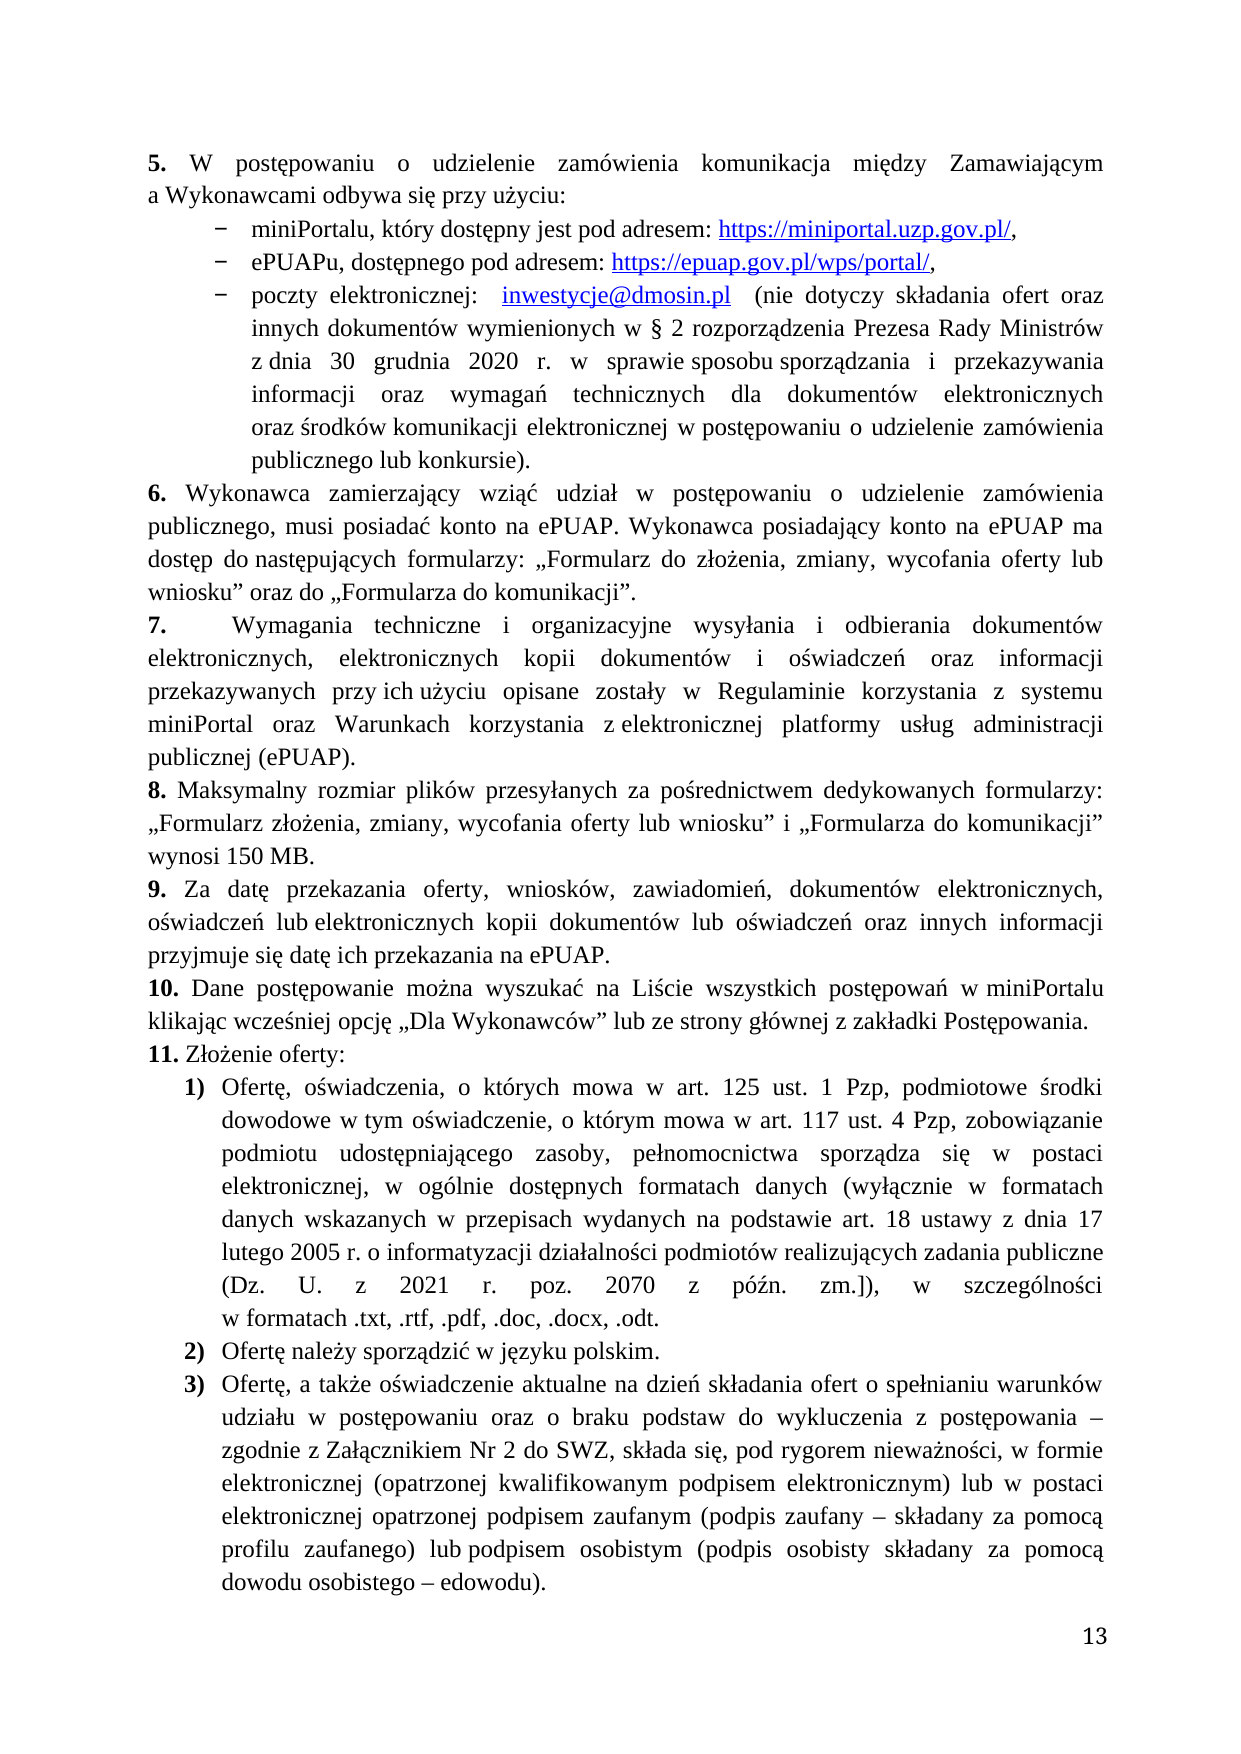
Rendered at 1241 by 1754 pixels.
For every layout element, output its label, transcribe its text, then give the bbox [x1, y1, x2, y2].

text 11. Złożenie oferty: [148, 1039, 1104, 1068]
text 5. W postępowaniu o udzielenie zamówienia komunikacja między Zamawiającym a Wykonawcami odbywa się przy użyciu: [148, 148, 1104, 209]
list ePUAPu, dostępnego pod adresem: https://epuap.gov.pl/wps/portal/, [213, 247, 1104, 275]
text 7. Wymagania techniczne i organizacyjne wysyłania i odbierania dokumentów elektronicznych, elektronicznych kopii dokumentów i oświadczeń oraz informacji przekazywanych przy ich użyciu opisane zostały w Regulaminie korzystania z systemu miniPortal oraz Warunkach korzystania z elektronicznej platformy usług administracji publicznej (ePUAP). [148, 610, 1104, 771]
list Ofertę, a także oświadczenie aktualne na dzień składania ofert o spełnianiu warunków udziału w postępowaniu oraz o braku podstaw do wykluczenia z postępowania – zgodnie z Załącznikiem Nr 2 do SWZ, składa się, pod rygorem nieważności, w formie elektronicznej (opatrzonej kwalifikowanym podpisem elektronicznym) lub w postaci elektronicznej opatrzonej podpisem zaufanym (podpis zaufany – składany za pomocą profilu zaufanego) lub podpisem osobistym (podpis osobisty składany za pomocą dowodu osobistego – edowodu). [184, 1369, 1104, 1596]
list poczty elektronicznej: inwestycje@dmosin.pl (nie dotyczy składania ofert oraz innych dokumentów wymienionych w § 2 rozporządzenia Prezesa Rady Ministrów z dnia 30 grudnia 2020 r. w sprawie sposobu sporządzania i przekazywania informacji oraz wymagań technicznych dla dokumentów elektronicznych oraz środków komunikacji elektronicznej w postępowaniu o udzielenie zamówienia publicznego lub konkursie). [213, 280, 1104, 473]
list Ofertę, oświadczenia, o których mowa w art. 125 ust. 1 Pzp, podmiotowe środki dowodowe w tym oświadczenie, o którym mowa w art. 117 ust. 4 Pzp, zobowiązanie podmiotu udostępniającego zasoby, pełnomocnictwa sporządza się w postaci elektronicznej, w ogólnie dostępnych formatach danych (wyłącznie w formatach danych wskazanych w przepisach wydanych na podstawie art. 18 ustawy z dnia 17 lutego 2005 r. o informatyzacji działalności podmiotów realizujących zadania publiczne (Dz. U. z 2021 r. poz. 2070 z późn. zm.]), w szczególności w formatach .txt, .rtf, .pdf, .doc, .docx, .odt. [184, 1072, 1104, 1332]
text 6. Wykonawca zamierzający wziąć udział w postępowaniu o udzielenie zamówienia publicznego, musi posiadać konto na ePUAP. Wykonawca posiadający konto na ePUAP ma dostęp do następujących formularzy: „Formularz do złożenia, zmiany, wycofania oferty lub wniosku” oraz do „Formularza do komunikacji”. [148, 478, 1104, 606]
text 9. Za datę przekazania oferty, wniosków, zawiadomień, dokumentów elektronicznych, oświadczeń lub elektronicznych kopii dokumentów lub oświadczeń oraz innych informacji przyjmuje się datę ich przekazania na ePUAP. [148, 874, 1104, 969]
list Ofertę należy sporządzić w języku polskim. [184, 1336, 1104, 1365]
text 8. Maksymalny rozmiar plików przesyłanych za pośrednictwem dedykowanych formularzy: „Formularz złożenia, zmiany, wycofania oferty lub wniosku” i „Formularza do komunikacji” wynosi 150 MB. [148, 775, 1104, 870]
text 10. Dane postępowanie można wyszukać na Liście wszystkich postępowań w miniPortalu klikając wcześniej opcję „Dla Wykonawców” lub ze strony głównej z zakładki Postępowania. [148, 973, 1104, 1035]
list miniPortalu, który dostępny jest pod adresem: https://miniportal.uzp.gov.pl/, [213, 214, 1104, 242]
